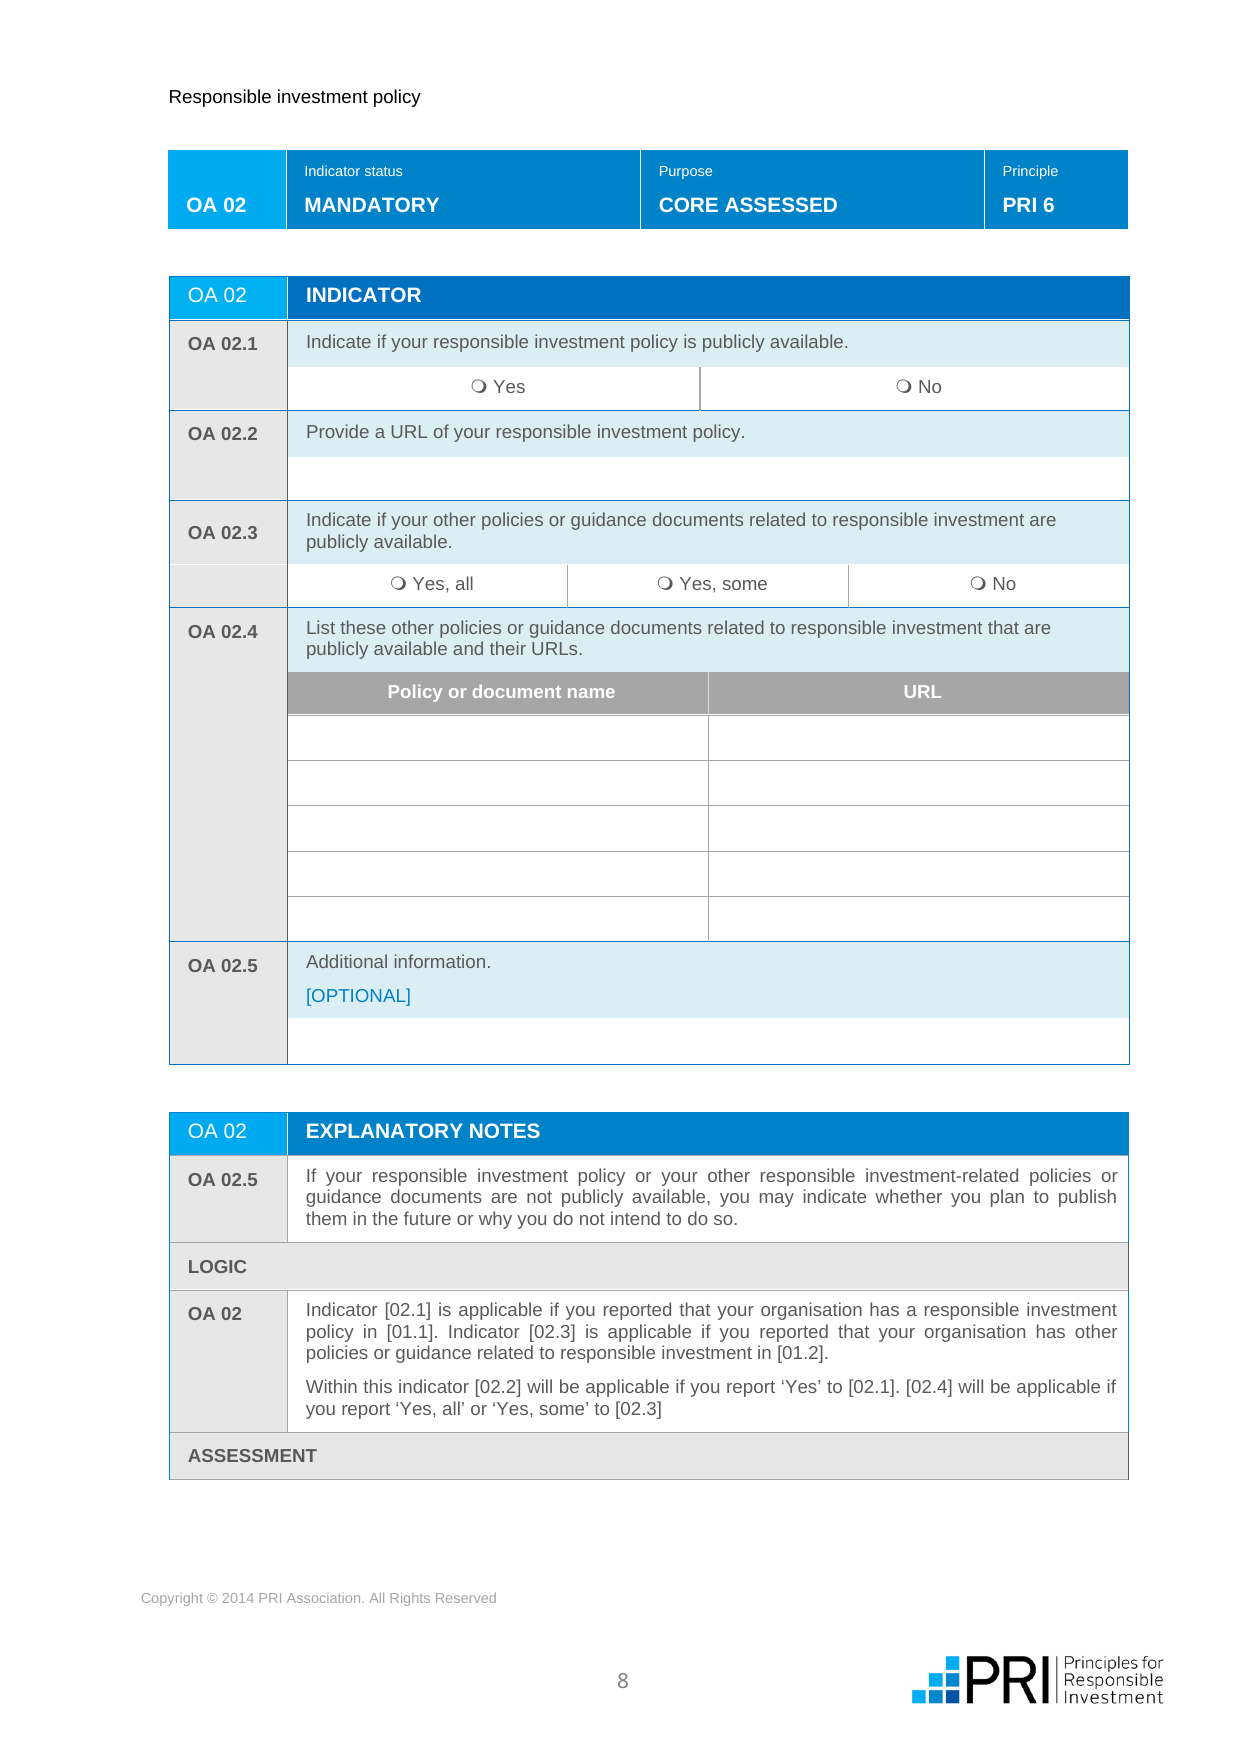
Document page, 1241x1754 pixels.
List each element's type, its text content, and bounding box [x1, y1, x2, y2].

table_cell Indicate if your responsible investment policy is publicly available. [288, 321, 1129, 367]
table_cell OA 02.2 [170, 411, 287, 457]
table_cell OA 02 [170, 1291, 287, 1432]
table_cell No [701, 367, 1129, 409]
table_cell List these other policies or guidance documents related to responsible investment that are publicly available and their URLs. [288, 608, 1129, 672]
table_cell [288, 716, 708, 760]
picture [405, 988, 409, 1003]
table_cell [288, 457, 1129, 499]
table_cell [288, 1019, 1129, 1064]
table_cell CORE ASSESSED [641, 186, 984, 229]
table_cell [288, 852, 708, 896]
table_header OA 02 [170, 1113, 287, 1155]
table_cell [170, 565, 287, 607]
table_cell [709, 897, 1129, 941]
table_cell LOGIC [170, 1243, 1128, 1289]
table_cell [170, 457, 287, 499]
table_cell Indicate if your other policies or guidance documents related to responsible investment are publicly available. [288, 501, 1129, 564]
table_cell [709, 852, 1129, 896]
table_cell No [849, 565, 1129, 607]
table_cell OA 02.3 [170, 501, 287, 564]
table_cell OA 02.5 [170, 1156, 287, 1242]
table_cell PRI 6 [985, 186, 1128, 229]
table_cell OA 02 [168, 186, 286, 229]
table_header Principle [985, 150, 1128, 186]
table_cell [288, 806, 708, 851]
table_cell [709, 761, 1129, 805]
table_cell Indicator [02.1] is applicable if you reported that your organisation has a responsible investment policy in [01.1]. Indicator [02.3] is applicable if you reported that your organisation has other policies or guidance related to responsible investment in [01.2]. Within this indicator [02.2] will be applicable if you report ‘Yes’ to [02.1]. [02.4] will be applicable if you report ‘Yes, all’ or ‘Yes, some’ to [02.3] [288, 1291, 1128, 1432]
table_header OA 02 [170, 277, 287, 319]
table_header INDICATOR [288, 277, 1129, 319]
table_cell ASSESSMENT [170, 1433, 1128, 1479]
table_cell [288, 761, 708, 805]
table_cell Provide a URL of your responsible investment policy. [288, 411, 1129, 457]
table_cell [709, 716, 1129, 760]
table_cell [709, 806, 1129, 851]
table_cell [170, 367, 287, 409]
table_header Purpose [641, 150, 984, 186]
table_cell [170, 672, 287, 941]
table_header [168, 150, 286, 186]
table_cell [288, 897, 708, 941]
table_header EXPLANATORY NOTES [288, 1113, 1128, 1155]
table_cell OA 02.5 [170, 942, 287, 1064]
table_cell If your responsible investment policy or your other responsible investment-related policies or guidance documents are not publicly available, you may indicate whether you plan to publish them in the future or why you do not intend to do so. [288, 1156, 1128, 1242]
table_cell Yes, some [568, 565, 848, 607]
table_cell Yes [288, 367, 699, 409]
table_cell Policy or document name [288, 672, 708, 714]
table_header Indicator status [287, 150, 640, 186]
table_cell URL [709, 672, 1129, 714]
table_cell OA 02.1 [170, 321, 287, 367]
table_cell Additional information. [Optional] [288, 942, 1129, 1018]
table_cell Yes, all [288, 565, 567, 607]
table_cell MANDATORY [287, 186, 640, 229]
table_cell OA 02.4 [170, 608, 287, 672]
picture [616, 1581, 1241, 1754]
